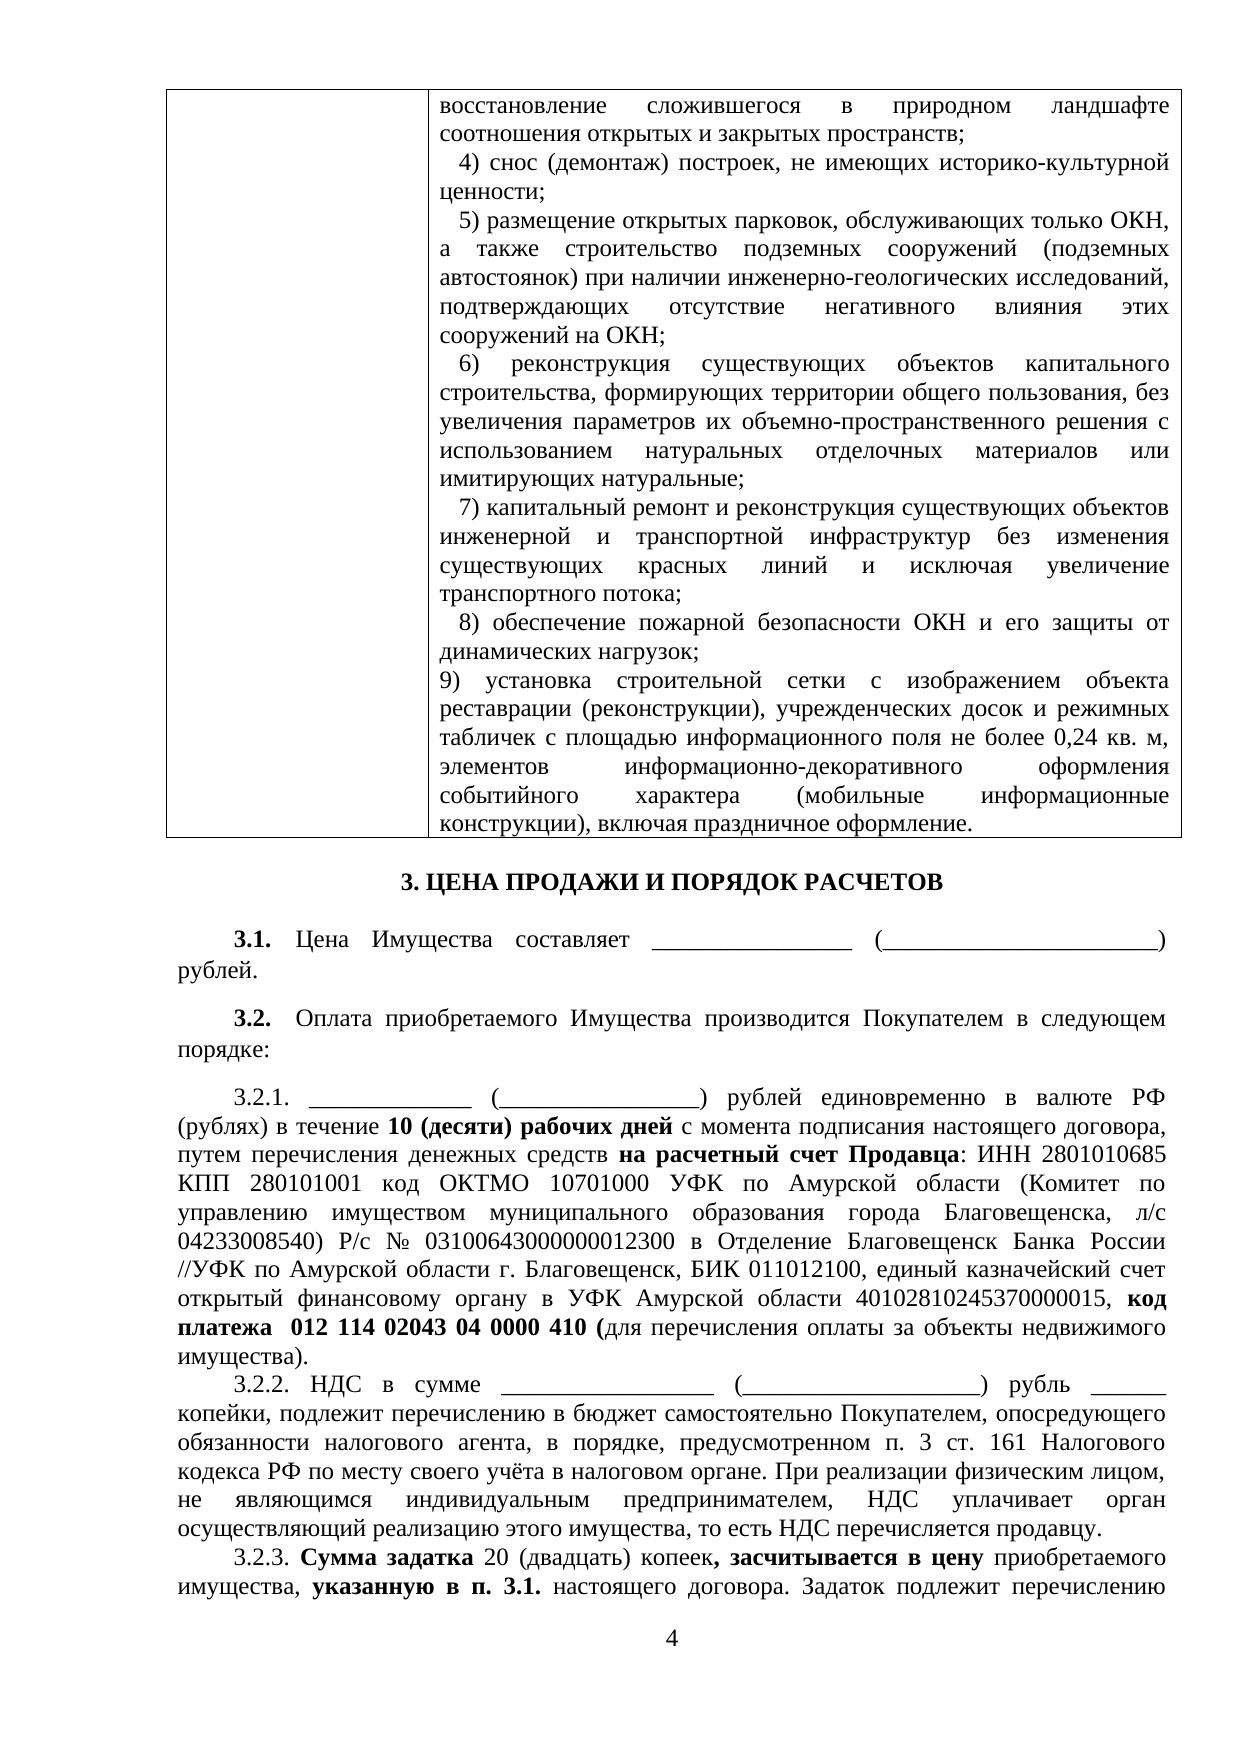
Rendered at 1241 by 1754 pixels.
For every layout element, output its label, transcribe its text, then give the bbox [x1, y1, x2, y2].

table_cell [429, 90, 1181, 837]
list Оплата приобретаемого Имущества производится Покупателем в следующем порядке: [177, 1003, 1167, 1063]
list Цена Имущества составляет ________________ (______________________) рублей. [177, 924, 1167, 984]
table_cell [167, 90, 428, 837]
text 3.2.2. НДС в сумме _________________ (___________________) рубль ______ копейки, подлежит перечислению в бюджет самостоятельно Покупателем, опосредующего обязанности налогового агента, в порядке, предусмотренном п. 3 ст. 161 Налогового кодекса РФ по месту своего учёта в налоговом органе. При реализации физическим лицом, не являющимся индивидуальным предпринимателем, НДС уплачивает орган осуществляющий реализацию этого имущества, то есть НДС перечисляется продавцу. [177, 1369, 1167, 1542]
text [177, 1542, 1167, 1599]
text 3. ЦЕНА ПРОДАЖИ И ПОРЯДОК РАСЧЕТОВ [177, 867, 1167, 896]
text 3.2.1. _____________ (________________) рублей единовременно в валюте РФ (рублях) в течение 10 (десяти) рабочих дней с момента подписания настоящего договора, путем перечисления денежных средств на расчетный счет Продавца: ИНН 2801010685 КПП 280101001 код ОКТМО 10701000 УФК по Амурской области (Комитет по управлению имуществом муниципального образования города Благовещенска, л/с 04233008540) Р/с № 03100643000000012300 в Отделение Благовещенск Банка России //УФК по Амурской области г. Благовещенск, БИК 011012100, единый казначейский счет открытый финансовому органу в УФК Амурской области 40102810245370000015, код платежа 012 114 02043 04 0000 410 (для перечисления оплаты за объекты недвижимого имущества). [177, 1082, 1167, 1369]
